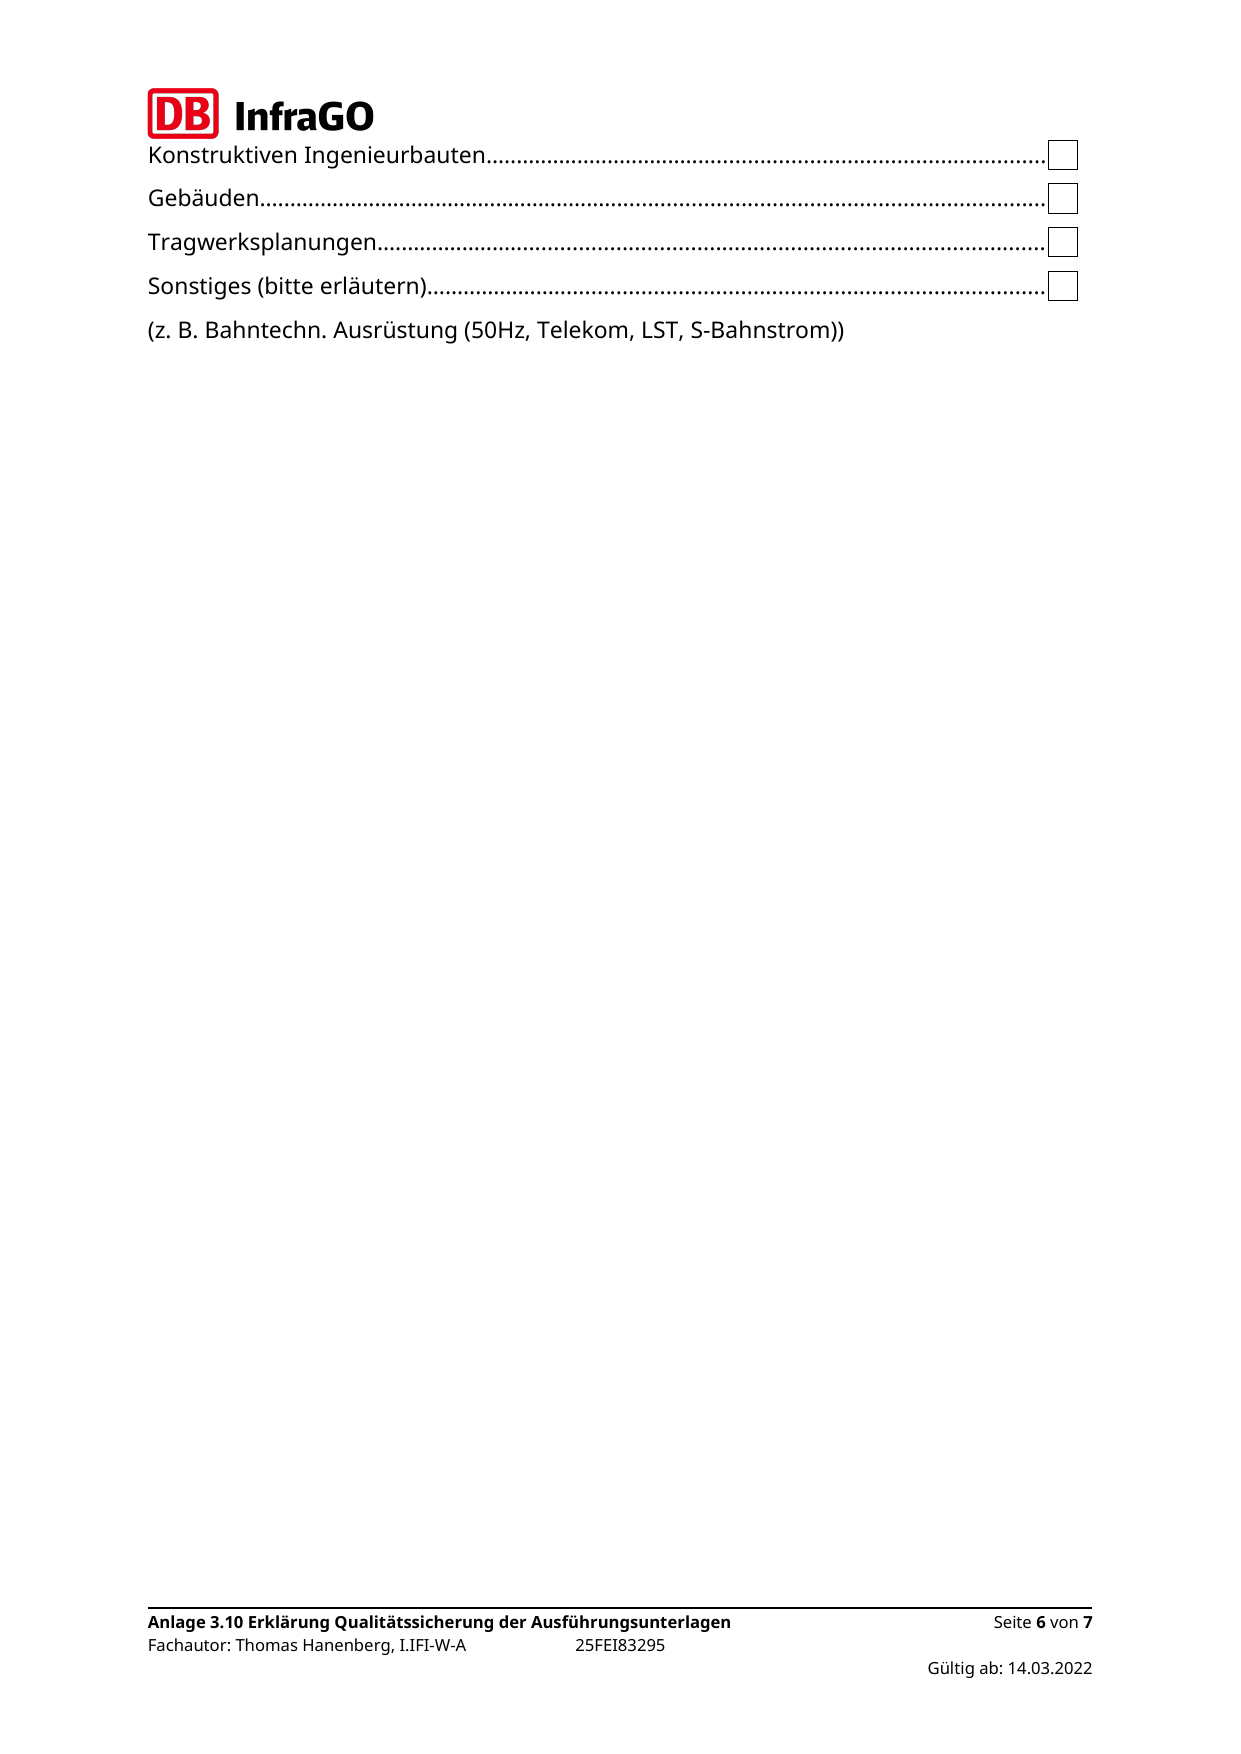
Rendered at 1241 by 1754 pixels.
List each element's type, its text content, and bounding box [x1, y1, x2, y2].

text Konstruktiven Ingenieurbauten [148, 139, 1092, 170]
picture [147, 88, 374, 139]
text Gebäuden [148, 182, 1092, 214]
text (z. B. Bahntechn. Ausrüstung (50Hz, Telekom, LST, S-Bahnstrom)) [148, 314, 1092, 345]
text Sonstiges (bitte erläutern) [148, 270, 1092, 301]
text Tragwerksplanungen [148, 226, 1092, 257]
